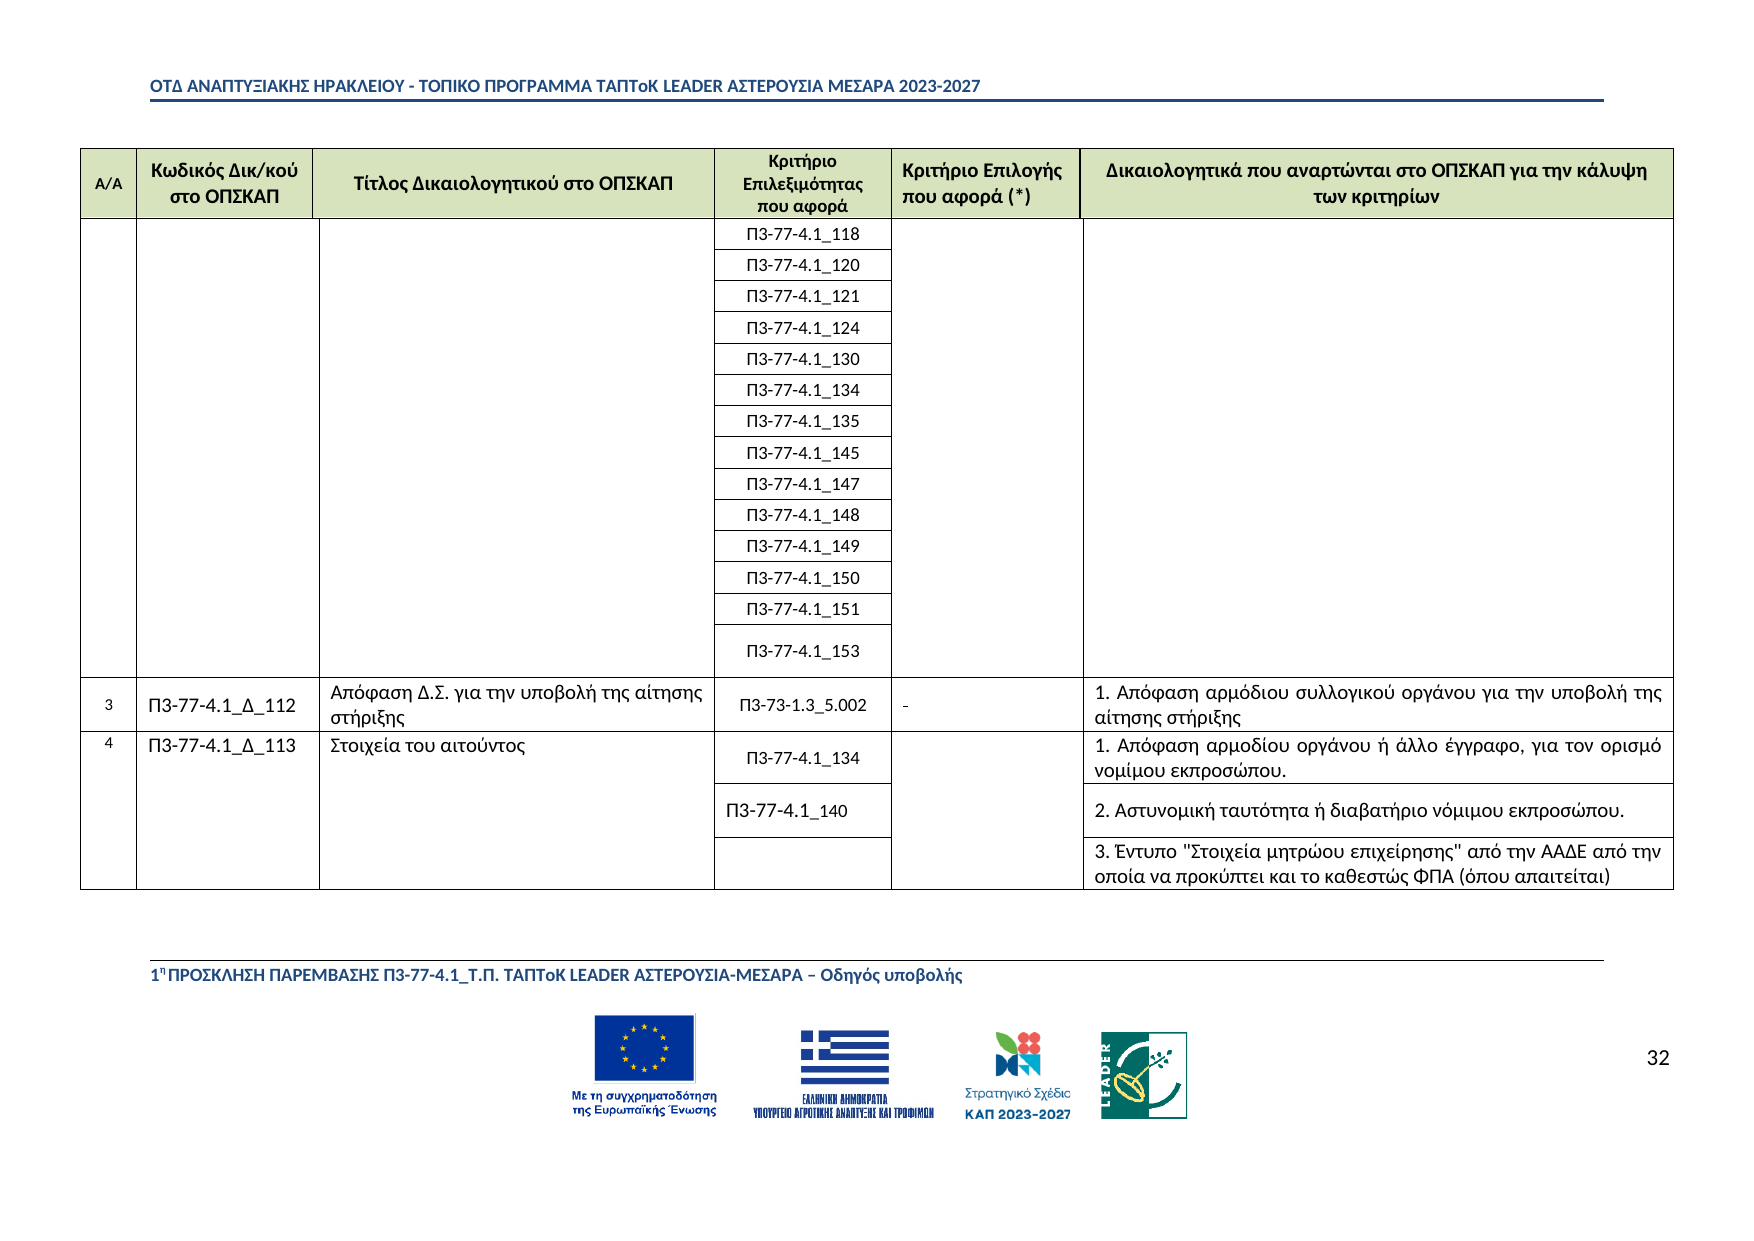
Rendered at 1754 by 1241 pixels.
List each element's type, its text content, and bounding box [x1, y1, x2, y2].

table_cell Π3-77-4.1_147 [715, 469, 891, 499]
table_cell Π3-77-4.1_150 [715, 562, 891, 592]
table_cell Π3-77-4.1_151 [715, 594, 891, 624]
table_cell [715, 838, 891, 889]
table_header Α/Α [81, 149, 136, 217]
table_cell 4 [81, 732, 136, 889]
table_cell Π3-77-4.1_130 [715, 344, 891, 374]
table_cell Π3-77-4.1_153 [715, 625, 891, 677]
table_cell Π3-77-4.1_148 [715, 500, 891, 530]
table_cell Π3-77-4.1_135 [715, 406, 891, 436]
table_header Τίτλος Δικαιολογητικού στο ΟΠΣΚΑΠ [313, 149, 714, 217]
table_cell 2. Αστυνομική ταυτότητα ή διαβατήριο νόμιμου εκπροσώπου. [1084, 784, 1673, 837]
table_cell 3. Έντυπο "Στοιχεία μητρώου επιχείρησης" από την ΑΑΔΕ από την οποία να προκύπτει και το καθεστώς ΦΠΑ (όπου απαιτείται) [1084, 838, 1673, 889]
table_header Κριτήριο Επιλογής που αφορά (*) [892, 149, 1079, 217]
table_cell Π3-73-1.3_5.002 [715, 678, 891, 731]
picture [566, 1010, 722, 1119]
table_cell [892, 732, 1083, 889]
table_cell Π3-77-4.1_134 [715, 375, 891, 405]
table_cell Π3-77-4.1_Δ_112 [137, 678, 319, 731]
table_cell Απόφαση Δ.Σ. για την υποβολή της αίτησης στήριξης [320, 678, 714, 731]
table_cell Π3-77-4.1_121 [715, 281, 891, 311]
table_cell Στοιχεία του αιτούντος [320, 732, 714, 889]
table_cell 3 [81, 678, 136, 731]
picture [965, 1032, 1071, 1119]
table_cell Π3-77-4.1_145 [715, 437, 891, 467]
table_cell Π3-77-4.1_Δ_113 [137, 732, 319, 889]
table_header Δικαιολογητικά που αναρτώνται στο ΟΠΣΚΑΠ για την κάλυψη των κριτηρίων [1081, 149, 1673, 217]
table_cell 1. Απόφαση αρμοδίου οργάνου ή άλλο έγγραφο, για τον ορισμό νομίμου εκπροσώπου. [1084, 732, 1673, 783]
table_cell Π3-77-4.1_134 [715, 732, 891, 783]
picture [1101, 1032, 1188, 1119]
table_cell Π3-77-4.1_140 [715, 784, 891, 837]
table_cell Π3-77-4.1_149 [715, 531, 891, 561]
table_cell Π3-77-4.1_120 [715, 250, 891, 280]
table_cell Π3-77-4.1_118 [715, 219, 891, 249]
table_cell [892, 678, 1083, 731]
table_header Κωδικός Δικ/κού στο ΟΠΣΚΑΠ [137, 149, 312, 217]
table_header Κριτήριο Επιλεξιμότητας που αφορά [715, 149, 891, 217]
table_cell Π3-77-4.1_124 [715, 312, 891, 342]
picture [752, 1029, 935, 1119]
table_cell 1. Απόφαση αρμόδιου συλλογικού οργάνου για την υποβολή της αίτησης στήριξης [1084, 678, 1673, 731]
